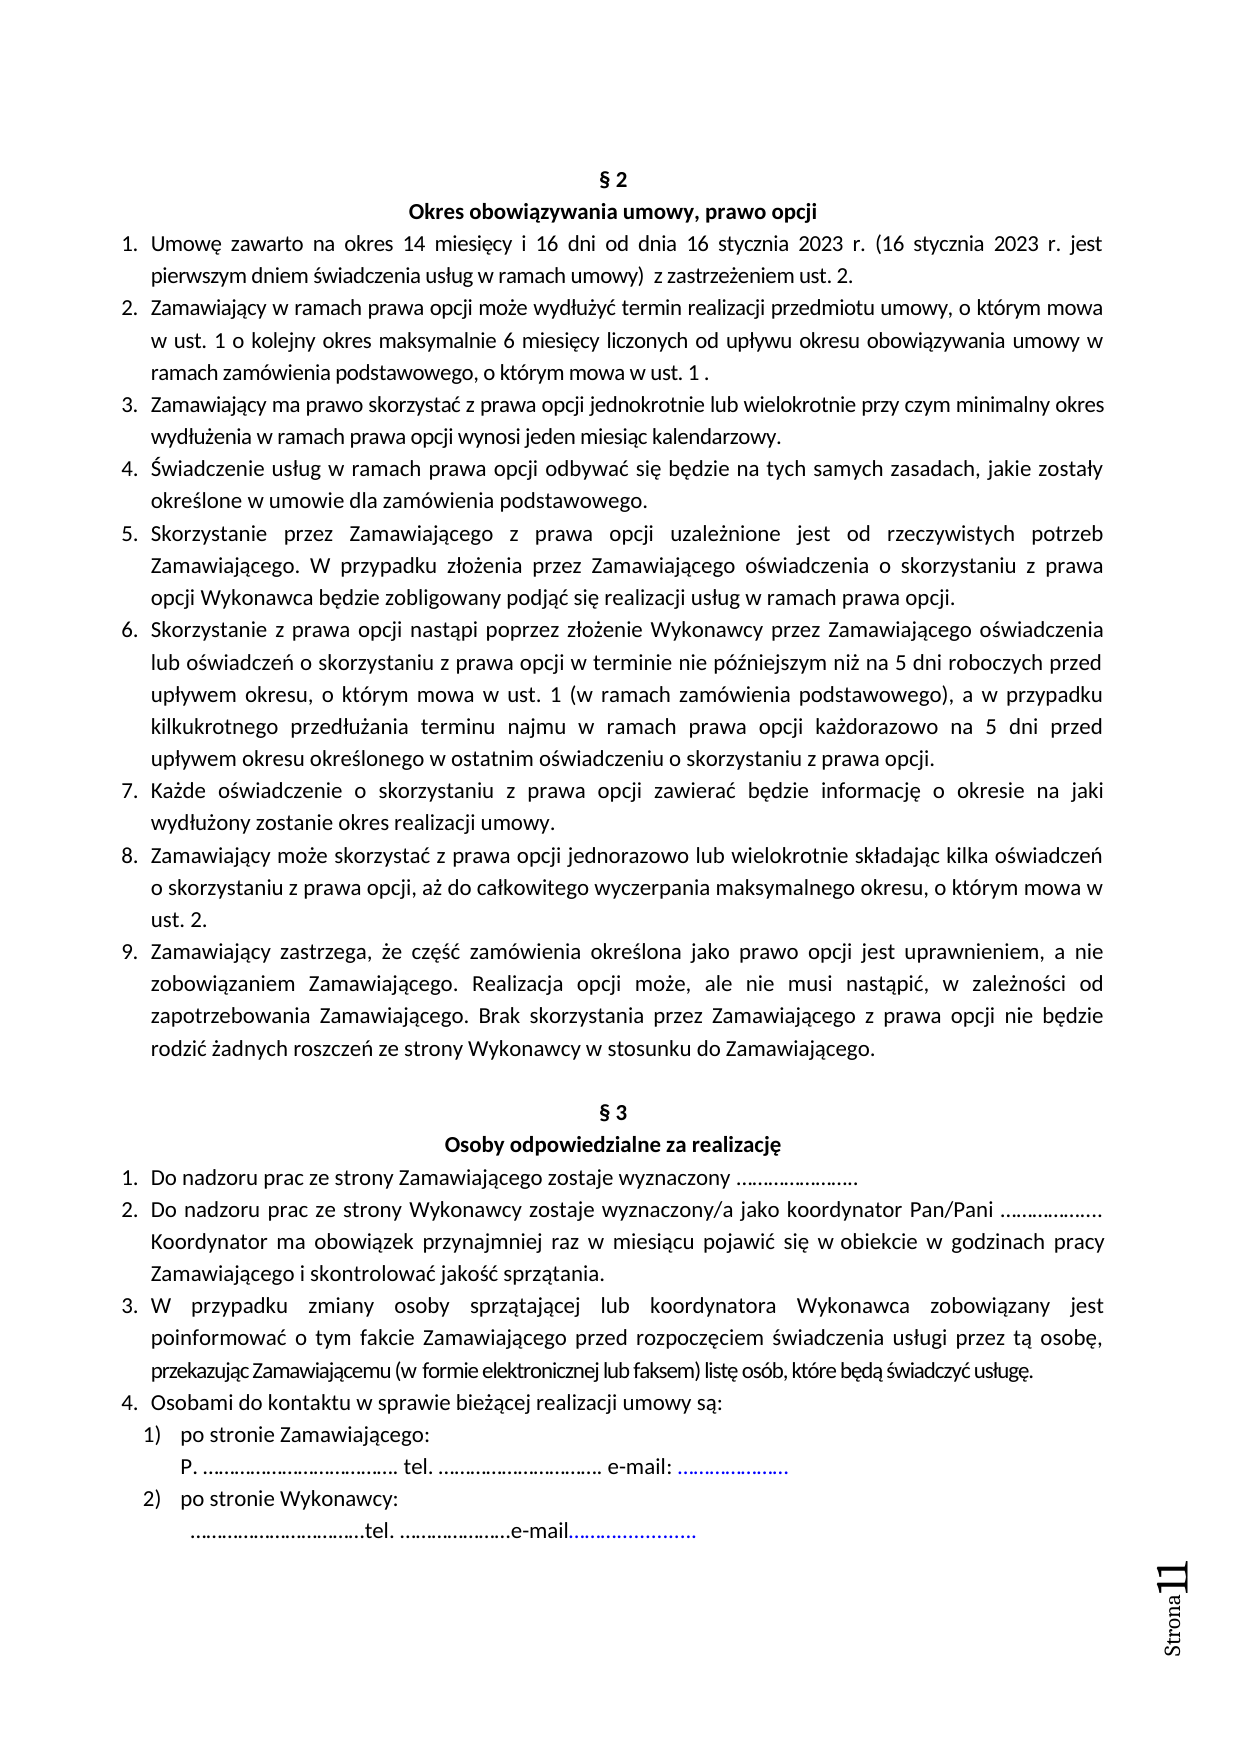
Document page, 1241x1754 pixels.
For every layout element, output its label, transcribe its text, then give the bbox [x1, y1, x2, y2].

list W przypadku zmiany osoby sprzątającej lub koordynatora Wykonawca zobowiązany jest poinformować o tym fakcie Zamawiającego przed rozpoczęciem świadczenia usługi przez tą osobę, przekazując Zamawiającemu (w formie elektronicznej lub faksem) listę osób, które będą świadczyć usługę. [121, 1291, 1105, 1384]
list Zamawiający w ramach prawa opcji może wydłużyć termin realizacji przedmiotu umowy, o którym mowa w ust. 1 o kolejny okres maksymalnie 6 miesięcy liczonych od upływu okresu obowiązywania umowy w ramach zamówienia podstawowego, o którym mowa w ust. 1 . [121, 293, 1105, 386]
list Osobami do kontaktu w sprawie bieżącej realizacji umowy są: [121, 1388, 1105, 1416]
text ……………………………tel. …………………e-mail……….............. [180, 1517, 1105, 1545]
list Każde oświadczenie o skorzystaniu z prawa opcji zawierać będzie informację o okresie na jaki wydłużony zostanie okres realizacji umowy. [121, 776, 1105, 837]
list po stronie Wykonawcy: [143, 1484, 1105, 1512]
text Okres obowiązywania umowy, prawo opcji [121, 197, 1105, 225]
text Osoby odpowiedzialne za realizację [121, 1130, 1105, 1158]
list Zamawiający ma prawo skorzystać z prawa opcji jednokrotnie lub wielokrotnie przy czym minimalny okres wydłużenia w ramach prawa opcji wynosi jeden miesiąc kalendarzowy. [121, 390, 1105, 450]
list Do nadzoru prac ze strony Zamawiającego zostaje wyznaczony ………………….. [121, 1163, 1105, 1191]
list Świadczenie usług w ramach prawa opcji odbywać się będzie na tych samych zasadach, jakie zostały określone w umowie dla zamówienia podstawowego. [121, 454, 1105, 515]
list po stronie Zamawiającego: [143, 1420, 1105, 1448]
text § 3 [121, 1098, 1105, 1126]
list Skorzystanie z prawa opcji nastąpi poprzez złożenie Wykonawcy przez Zamawiającego oświadczenia lub oświadczeń o skorzystaniu z prawa opcji w terminie nie późniejszym niż na 5 dni roboczych przed upływem okresu, o którym mowa w ust. 1 (w ramach zamówienia podstawowego), a w przypadku kilkukrotnego przedłużania terminu najmu w ramach prawa opcji każdorazowo na 5 dni przed upływem okresu określonego w ostatnim oświadczeniu o skorzystaniu z prawa opcji. [121, 615, 1105, 772]
text P. ………………………………. tel. …………………………. e-mail: ………………… [180, 1452, 1105, 1480]
list Skorzystanie przez Zamawiającego z prawa opcji uzależnione jest od rzeczywistych potrzeb Zamawiającego. W przypadku złożenia przez Zamawiającego oświadczenia o skorzystaniu z prawa opcji Wykonawca będzie zobligowany podjąć się realizacji usług w ramach prawa opcji. [121, 519, 1105, 611]
list Do nadzoru prac ze strony Wykonawcy zostaje wyznaczony/a jako koordynator Pan/Pani …………….... Koordynator ma obowiązek przynajmniej raz w miesiącu pojawić się w obiekcie w godzinach pracy Zamawiającego i skontrolować jakość sprzątania. [121, 1195, 1105, 1287]
list Umowę zawarto na okres 14 miesięcy i 16 dni od dnia 16 stycznia 2023 r. (16 stycznia 2023 r. jest pierwszym dniem świadczenia usług w ramach umowy) z zastrzeżeniem ust. 2. [121, 229, 1105, 289]
text § 2 [121, 165, 1105, 193]
list Zamawiający zastrzega, że część zamówienia określona jako prawo opcji jest uprawnieniem, a nie zobowiązaniem Zamawiającego. Realizacja opcji może, ale nie musi nastąpić, w zależności od zapotrzebowania Zamawiającego. Brak skorzystania przez Zamawiającego z prawa opcji nie będzie rodzić żadnych roszczeń ze strony Wykonawcy w stosunku do Zamawiającego. [121, 937, 1105, 1062]
list Zamawiający może skorzystać z prawa opcji jednorazowo lub wielokrotnie składając kilka oświadczeń o skorzystaniu z prawa opcji, aż do całkowitego wyczerpania maksymalnego okresu, o którym mowa w ust. 2. [121, 841, 1105, 933]
